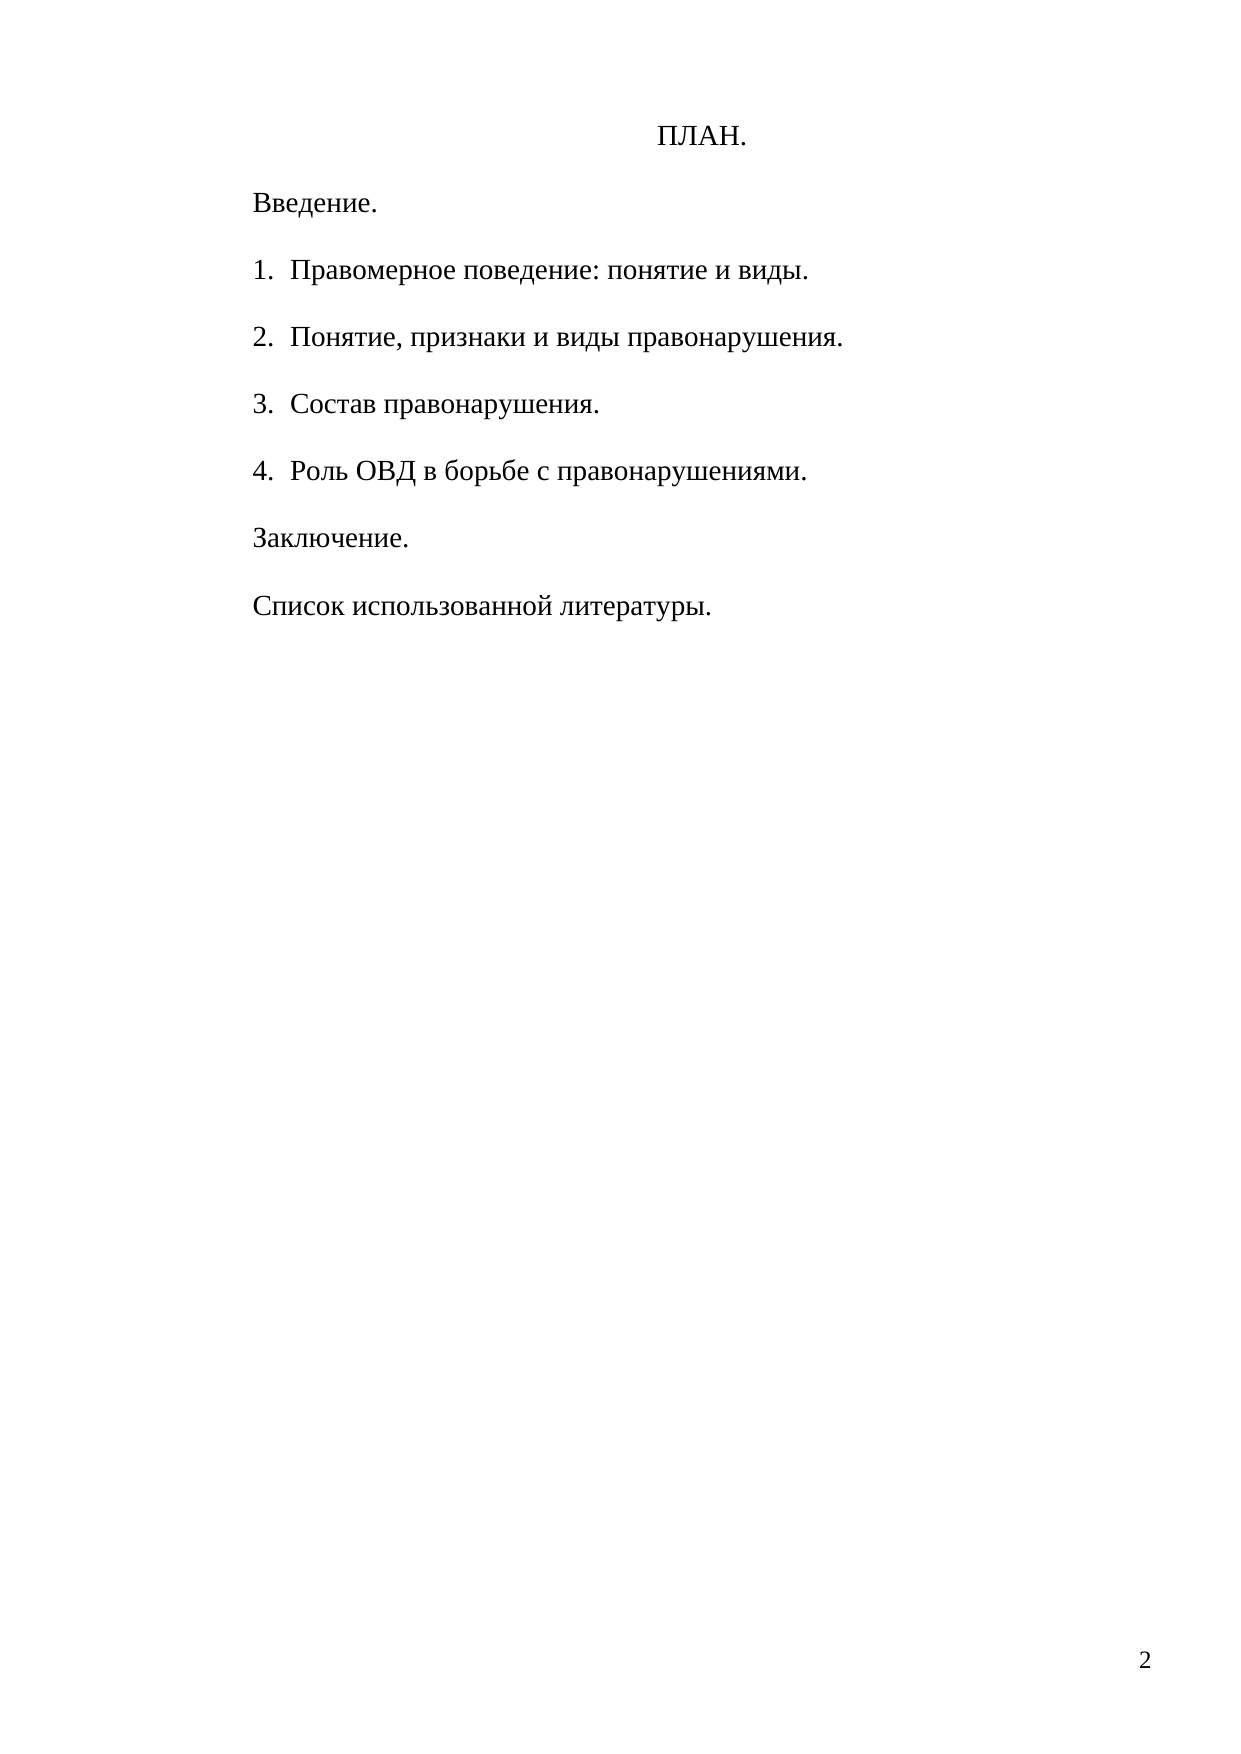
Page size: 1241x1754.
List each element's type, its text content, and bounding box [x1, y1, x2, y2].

list Состав правонарушения. [252, 386, 1152, 420]
list Понятие, признаки и виды правонарушения. [252, 319, 1152, 353]
text Список использованной литературы. [252, 588, 1152, 621]
text Введение. [177, 185, 1152, 219]
text Заключение. [252, 521, 1152, 554]
list Роль ОВД в борьбе с правонарушениями. [252, 453, 1152, 487]
list Правомерное поведение: понятие и виды. [252, 252, 1152, 286]
text ПЛАН. [177, 118, 1152, 152]
